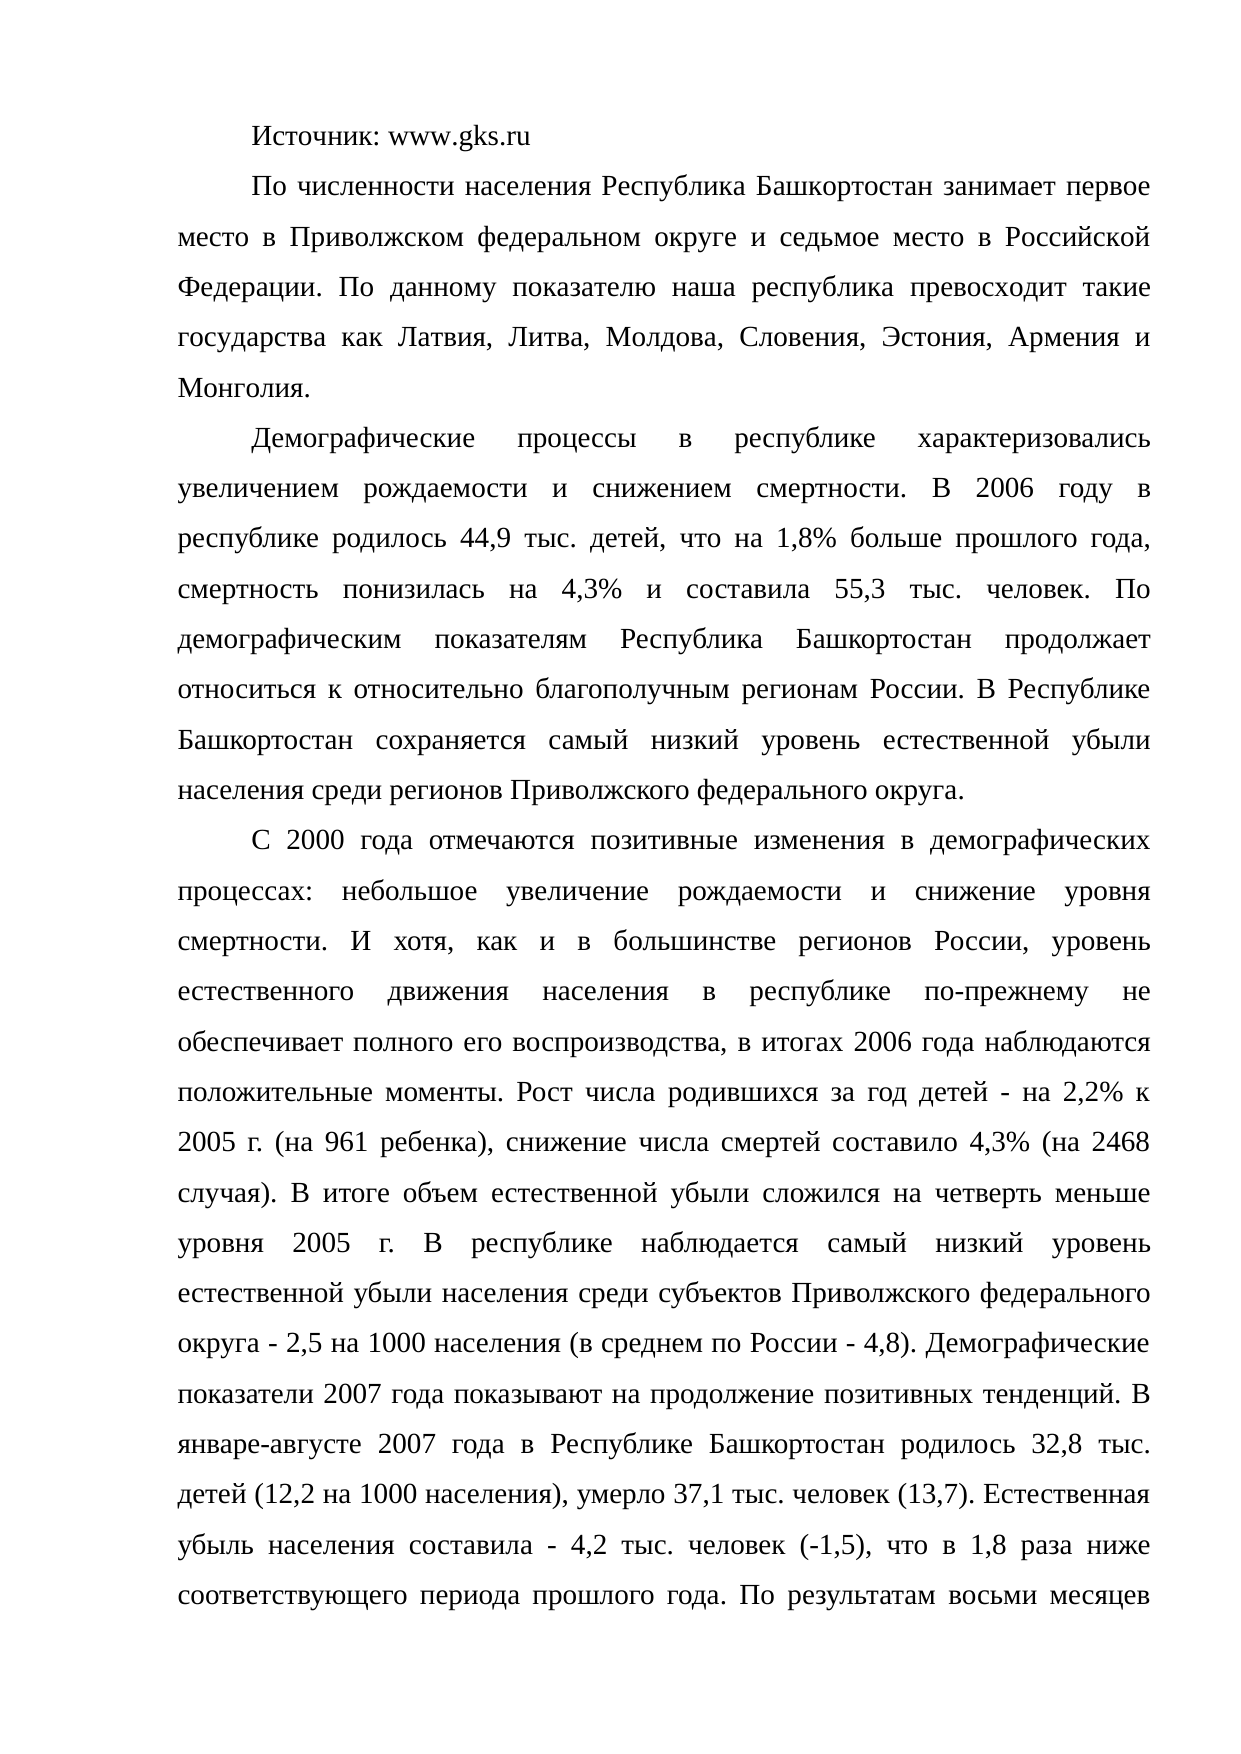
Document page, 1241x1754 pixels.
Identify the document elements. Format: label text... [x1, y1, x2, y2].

text По численности населения Республика Башкортостан занимает первое место в Приволжском федеральном округе и седьмое место в Российской Федерации. По данному показателю наша республика превосходит такие государства как Латвия, Литва, Молдова, Словения, Эстония, Армения и Монголия. [177, 168, 1152, 403]
text Демографические процессы в республике характеризовались увеличением рождаемости и снижением смертности. В 2006 году в республике родилось 44,9 тыс. детей, что на 1,8% больше прошлого года, смертность понизилась на 4,3% и составила 55,3 тыс. человек. По демографическим показателям Республика Башкортостан продолжает относиться к относительно благополучным регионам России. В Республике Башкортостан сохраняется самый низкий уровень естественной убыли населения среди регионов Приволжского федерального округа. [177, 420, 1152, 806]
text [177, 822, 1152, 1611]
text Источник: www.gks.ru [177, 118, 1152, 152]
